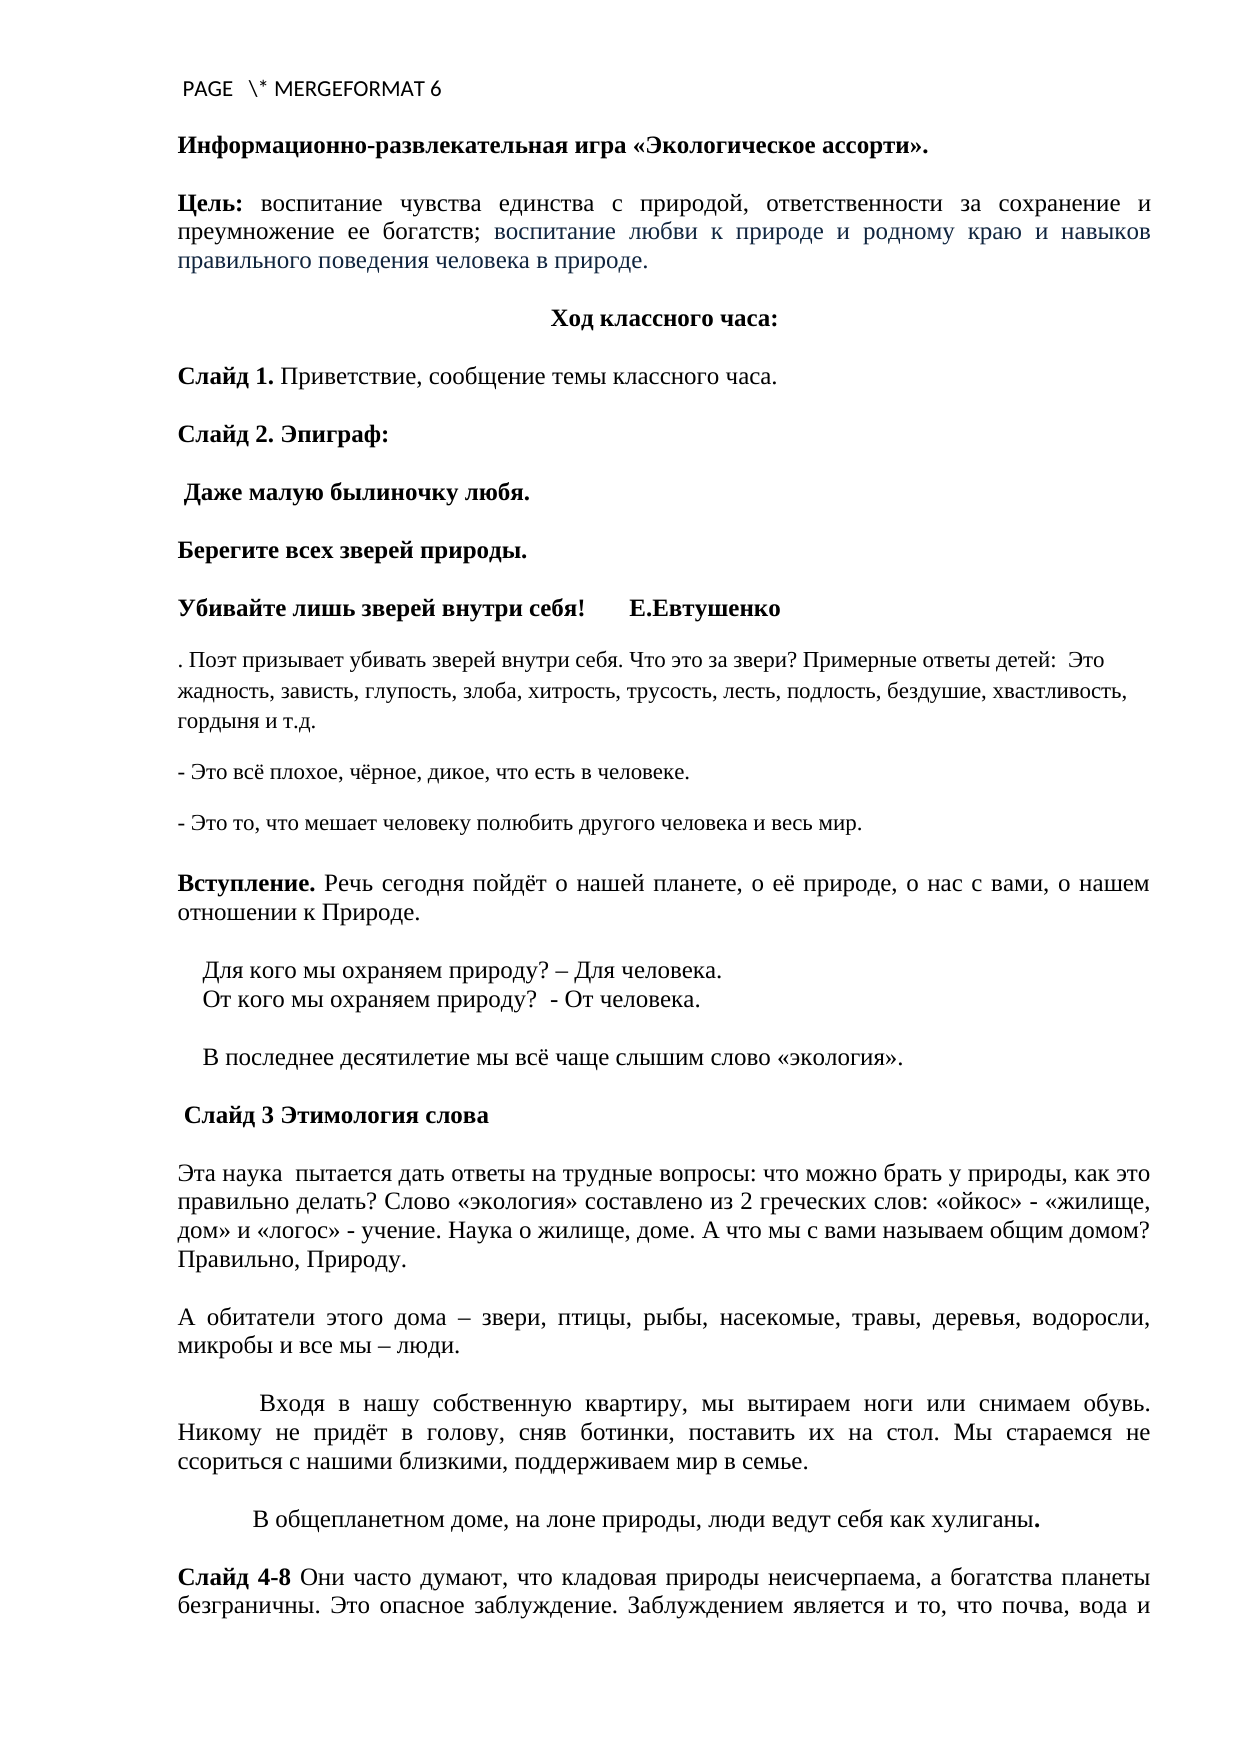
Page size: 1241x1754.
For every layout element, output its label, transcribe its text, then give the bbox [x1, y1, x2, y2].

text А обитатели этого дома – звери, птицы, рыбы, насекомые, травы, деревья, водоросли, микробы и все мы – люди. [177, 1302, 1152, 1359]
text Цель: воспитание чувства единства с природой, ответственности за сохранение и преумножение ее богатств; воспитание любви к природе и родному краю и навыков правильного поведения человека в природе. [177, 188, 1152, 274]
text В общепланетном доме, на лоне природы, люди ведут себя как хулиганы. [177, 1504, 1152, 1533]
text Входя в нашу собственную квартиру, мы вытираем ноги или снимаем обувь. Никому не придёт в голову, сняв ботинки, поставить их на стол. Мы стараемся не ссориться с нашими близкими, поддерживаем мир в семье. [177, 1388, 1152, 1475]
text - Это всё плохое, чёрное, дикое, что есть в человеке. [177, 758, 1152, 784]
text Слайд 2. Эпиграф: [177, 419, 1152, 448]
text Ход классного часа: [177, 303, 1152, 332]
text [177, 1562, 1152, 1619]
text Для кого мы охраняем природу? – Для человека. От кого мы охраняем природу? - От человека. [177, 955, 1152, 1013]
text В последнее десятилетие мы всё чаще слышим слово «экология». [177, 1042, 1152, 1071]
text - Это то, что мешает человеку полюбить другого человека и весь мир. [177, 809, 1152, 835]
text Вступление. Речь сегодня пойдёт о нашей планете, о её природе, о нас с вами, о нашем отношении к Природе. [177, 868, 1152, 926]
text Даже малую былиночку любя. [177, 477, 1152, 506]
text . Поэт призывает убивать зверей внутри себя. Что это за звери? Примерные ответы детей: Это жадность, зависть, глупость, злоба, хитрость, трусость, лесть, подлость, бездушие, хвастливость, гордыня и т.д. [177, 647, 1152, 733]
text Берегите всех зверей природы. [177, 535, 1152, 563]
text Слайд 1. Приветствие, сообщение темы классного часа. [177, 361, 1152, 390]
text Слайд 3 Этимология слова [177, 1100, 1152, 1128]
text Убивайте лишь зверей внутри себя! Е.Евтушенко [177, 593, 1152, 621]
text Информационно-развлекательная игра «Экологическое ассорти». [177, 130, 1152, 158]
text Эта наука пытается дать ответы на трудные вопросы: что можно брать у природы, как это правильно делать? Слово «экология» составлено из 2 греческих слов: «ойкос» - «жилище, дом» и «логос» - учение. Наука о жилище, доме. А что мы с вами называем общим домом? Правильно, Природу. [177, 1158, 1152, 1273]
